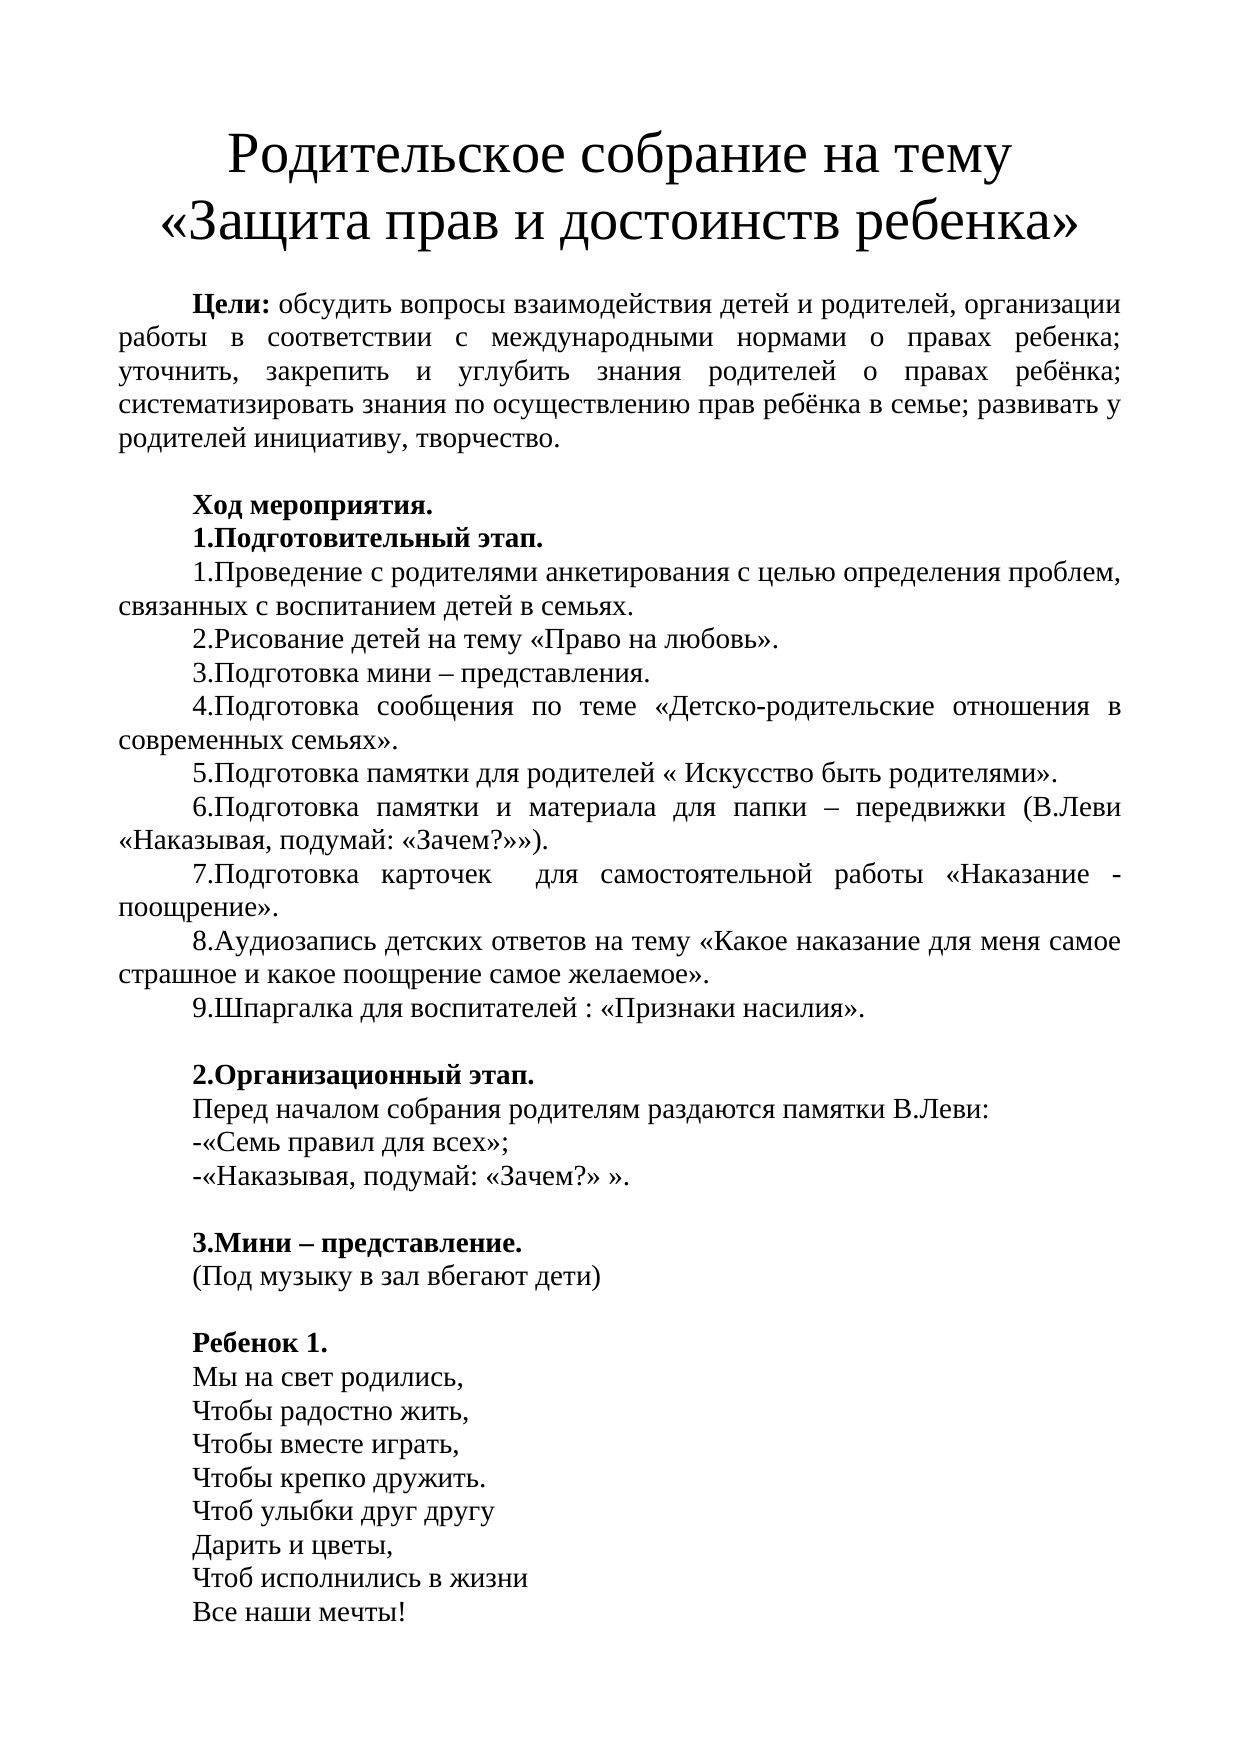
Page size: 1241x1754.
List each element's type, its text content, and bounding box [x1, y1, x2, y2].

text Ребенок 1. [118, 1326, 1122, 1359]
text 6.Подготовка памятки и материала для папки – передвижки (В.Леви «Наказывая, подумай: «Зачем?»»). [118, 789, 1122, 856]
text 3.Мини – представление. [118, 1225, 1122, 1258]
text Ход мероприятия. [118, 487, 1122, 521]
text Все наши мечты! [118, 1594, 1122, 1627]
text 1.Подготовительный этап. [118, 521, 1122, 554]
text Чтобы вместе играть, [118, 1426, 1122, 1460]
text 2.Рисование детей на тему «Право на любовь». [118, 621, 1122, 655]
text Чтоб исполнились в жизни [118, 1560, 1122, 1594]
text Чтоб улыбки друг другу [118, 1493, 1122, 1527]
text -«Семь правил для всех»; [118, 1124, 1122, 1158]
text Цели: обсудить вопросы взаимодействия детей и родителей, организации работы в соответствии с международными нормами о правах ребенка; уточнить, закрепить и углубить знания родителей о правах ребёнка; систематизировать знания по осуществлению прав ребёнка в семье; развивать у родителей инициативу, творчество. [118, 286, 1122, 453]
text Мы на свет родились, [118, 1359, 1122, 1393]
text 7.Подготовка карточек для самостоятельной работы «Наказание - поощрение». [118, 856, 1122, 923]
text Чтобы радостно жить, [118, 1393, 1122, 1426]
text (Под музыку в зал вбегают дети) [118, 1258, 1122, 1292]
text Чтобы крепко дружить. [118, 1460, 1122, 1493]
text Родительское собрание на тему «Защита прав и достоинств ребенка» [118, 118, 1122, 252]
text 8.Аудиозапись детских ответов на тему «Какое наказание для меня самое страшное и какое поощрение самое желаемое». [118, 923, 1122, 990]
text 1.Проведение с родителями анкетирования с целью определения проблем, связанных с воспитанием детей в семьях. [118, 554, 1122, 621]
text 5.Подготовка памятки для родителей « Искусство быть родителями». [118, 755, 1122, 789]
text 9.Шпаргалка для воспитателей : «Признаки насилия». [118, 990, 1122, 1024]
text 4.Подготовка сообщения по теме «Детско-родительские отношения в современных семьях». [118, 688, 1122, 755]
text 2.Организационный этап. [118, 1057, 1122, 1091]
text Дарить и цветы, [118, 1527, 1122, 1560]
text 3.Подготовка мини – представления. [118, 655, 1122, 688]
text -«Наказывая, подумай: «Зачем?» ». [118, 1158, 1122, 1191]
text Перед началом собрания родителям раздаются памятки В.Леви: [118, 1091, 1122, 1124]
